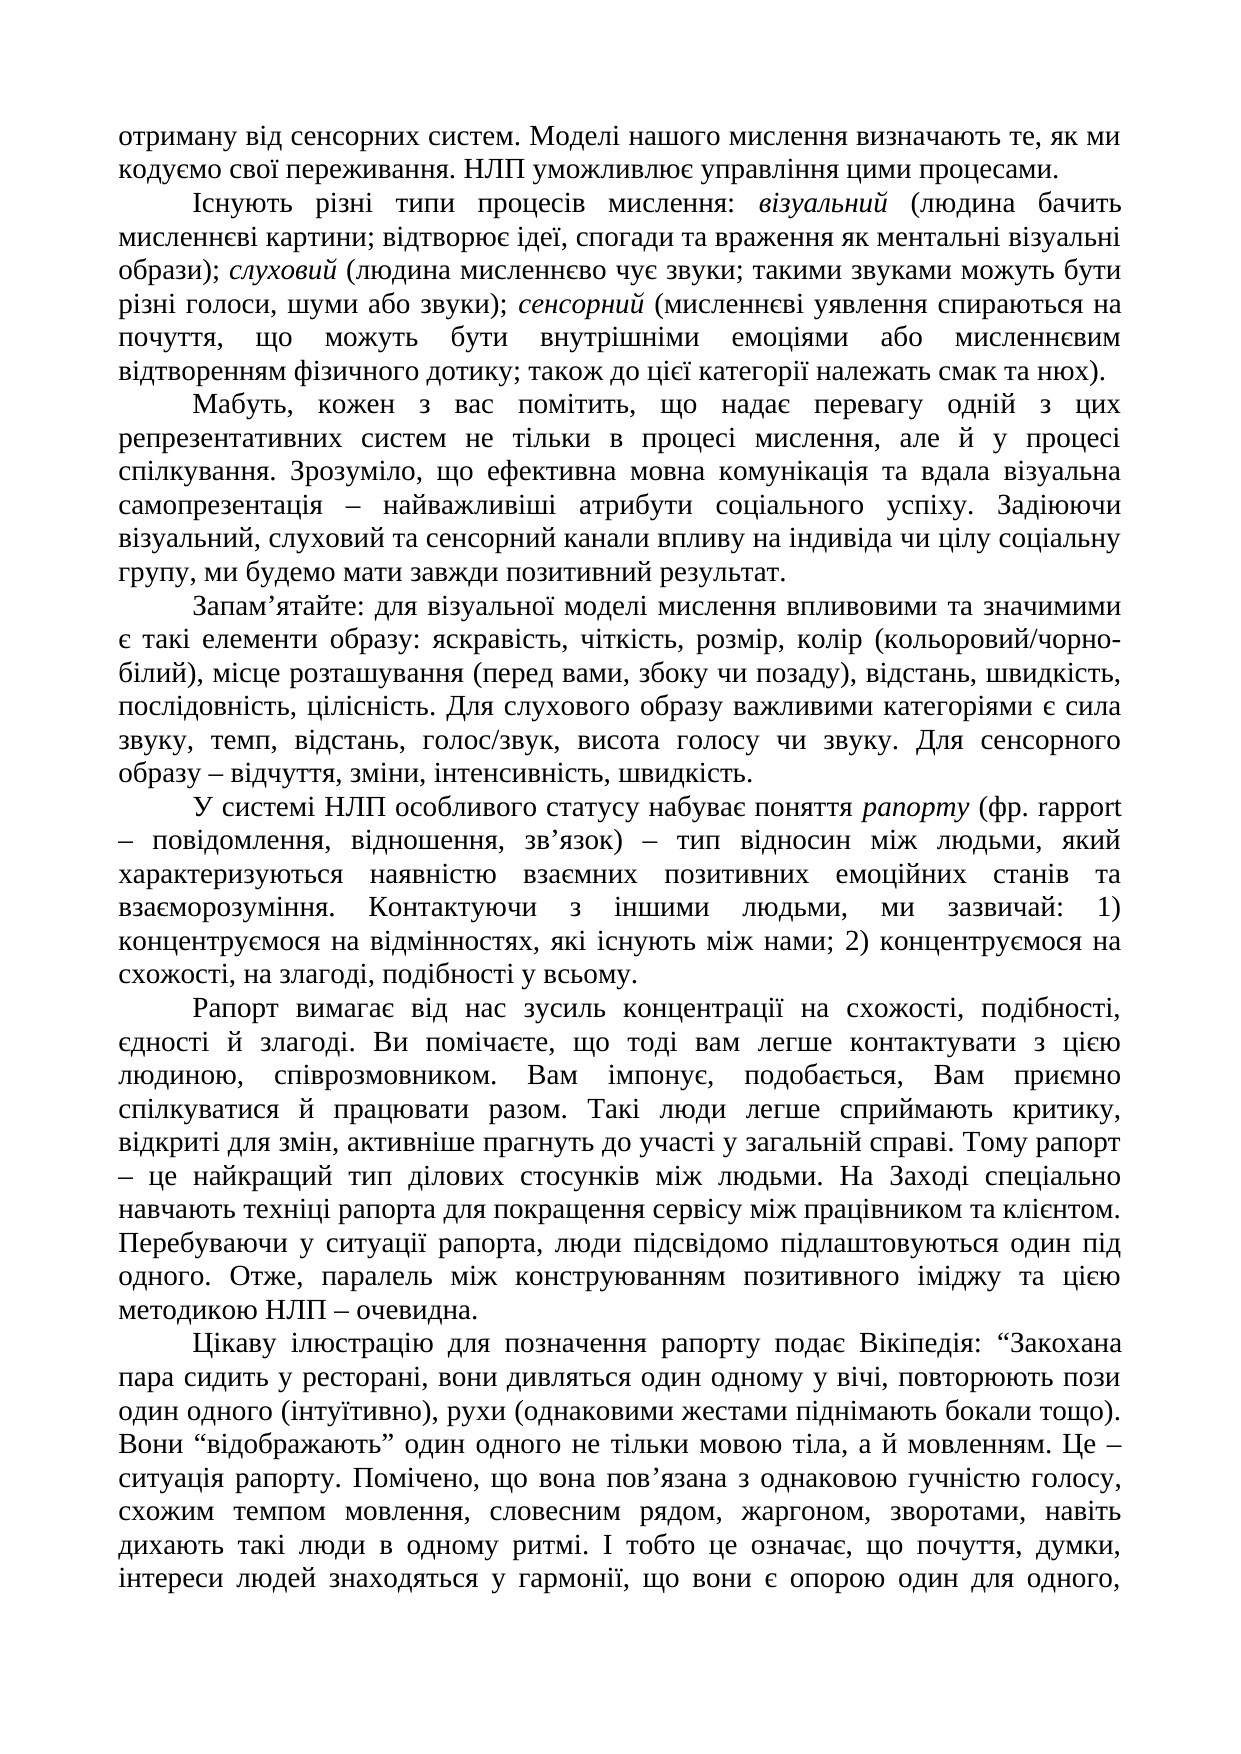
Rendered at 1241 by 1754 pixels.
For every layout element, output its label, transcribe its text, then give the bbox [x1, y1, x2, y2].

text Запам’ятайте: для візуальної моделі мислення впливовими та значимими є такі елементи образу: яскравість, чіткість, розмір, колір (кольоровий/чорно-білий), місце розташування (перед вами, збоку чи позаду), відстань, швидкість, послідовність, цілісність. Для слухового образу важливими категоріями є сила звуку, темп, відстань, голос/звук, висота голосу чи звуку. Для сенсорного образу – відчуття, зміни, інтенсивність, швидкість. [118, 588, 1122, 789]
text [118, 118, 1122, 185]
text Рапорт вимагає від нас зусиль концентрації на схожості, подібності, єдності й злагоді. Ви помічаєте, що тоді вам легше контактувати з цією людиною, співрозмовником. Вам імпонує, подобається, Вам приємно спілкуватися й працювати разом. Такі люди легше сприймають критику, відкриті для змін, активніше прагнуть до участі у загальній справі. Тому рапорт – це найкращий тип ділових стосунків між людьми. На Заході спеціально навчають техніці рапорта для покращення сервісу між працівником та клієнтом. Перебуваючи у ситуації рапорта, люди підсвідомо підлаштовуються один під одного. Отже, паралель між конструюванням позитивного іміджу та цією методикою НЛП – очевидна. [118, 990, 1122, 1326]
text Існують різні типи процесів мислення: візуальний (людина бачить мисленнєві картини; відтворює ідеї, спогади та враження як ментальні візуальні образи); слуховий (людина мисленнєво чує звуки; такими звуками можуть бути різні голоси, шуми або звуки); сенсорний (мисленнєві уявлення спираються на почуття, що можуть бути внутрішніми емоціями або мисленнєвим відтворенням фізичного дотику; також до цієї категорії належать смак та нюх). [118, 185, 1122, 386]
text Мабуть, кожен з вас помітить, що надає перевагу одній з цих репрезентативних систем не тільки в процесі мислення, але й у процесі спілкування. Зрозуміло, що ефективна мовна комунікація та вдала візуальна самопрезентація – найважливіші атрибути соціального успіху. Задіюючи візуальний, слуховий та сенсорний канали впливу на індивіда чи цілу соціальну групу, ми будемо мати завжди позитивний результат. [118, 386, 1122, 588]
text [118, 1326, 1122, 1594]
text У системі НЛП особливого статусу набуває поняття рапорту (фр. rapport – повідомлення, відношення, зв’язок) – тип відносин між людьми, який характеризуються наявністю взаємних позитивних емоційних станів та взаєморозуміння. Контактуючи з іншими людьми, ми зазвичай: 1) концентруємося на відмінностях, які існують між нами; 2) концентруємося на схожості, на злагоді, подібності у всьому. [118, 789, 1122, 990]
